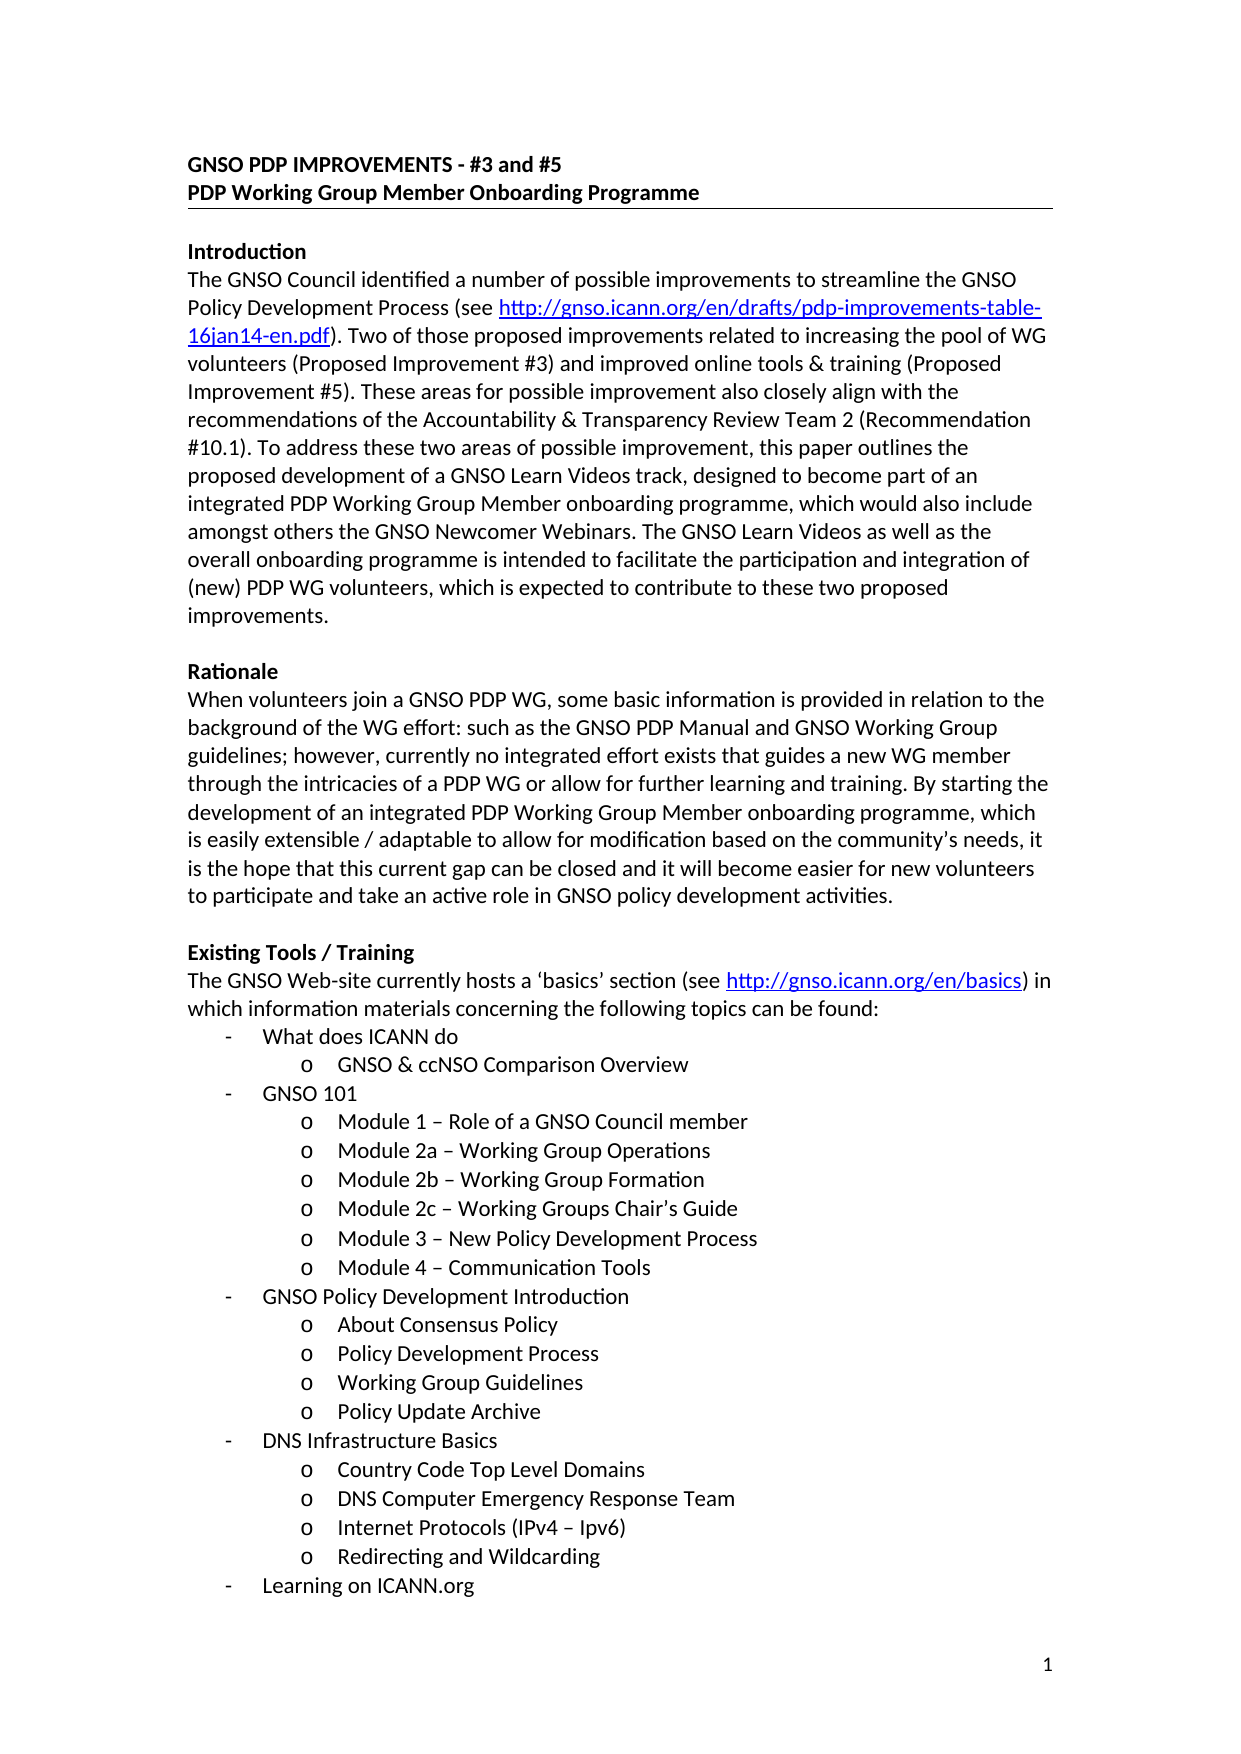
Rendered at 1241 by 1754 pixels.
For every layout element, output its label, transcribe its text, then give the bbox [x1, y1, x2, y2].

list Policy Update Archive [300, 1397, 1053, 1427]
list Country Code Top Level Domains [300, 1455, 1053, 1484]
text Introduction [187, 237, 1053, 265]
list Module 3 – New Policy Development Process [300, 1224, 1053, 1253]
list Module 1 – Role of a GNSO Council member [300, 1107, 1053, 1136]
text Rationale [187, 657, 1053, 686]
text PDP Working Group Member Onboarding Programme [187, 178, 1053, 209]
text When volunteers join a GNSO PDP WG, some basic information is provided in relation to the background of the WG effort: such as the GNSO PDP Manual and GNSO Working Group guidelines; however, currently no integrated effort exists that guides a new WG member through the intricacies of a PDP WG or allow for further learning and training. By starting the development of an integrated PDP Working Group Member onboarding programme, which is easily extensible / adaptable to allow for modification based on the community’s needs, it is the hope that this current gap can be closed and it will become easier for new volunteers to participate and take an active role in GNSO policy development activities. [187, 686, 1053, 910]
list Module 4 – Communication Tools [300, 1253, 1053, 1282]
list Learning on ICANN.org [225, 1571, 1053, 1599]
list Module 2c – Working Groups Chair’s Guide [300, 1194, 1053, 1224]
list Redirecting and Wildcarding [300, 1542, 1053, 1571]
list Module 2b – Working Group Formation [300, 1165, 1053, 1194]
text The GNSO Web-site currently hosts a ‘basics’ section (see http://gnso.icann.org/en/basics) in which information materials concerning the following topics can be found: [187, 966, 1053, 1022]
list GNSO Policy Development Introduction [225, 1282, 1053, 1310]
list GNSO & ccNSO Comparison Overview [300, 1050, 1053, 1079]
list About Consensus Policy [300, 1310, 1053, 1339]
text GNSO PDP IMPROVEMENTS - #3 and #5 [187, 150, 1053, 178]
list DNS Infrastructure Basics [225, 1427, 1053, 1455]
list DNS Computer Emergency Response Team [300, 1484, 1053, 1513]
list Internet Protocols (IPv4 – Ipv6) [300, 1513, 1053, 1542]
list Working Group Guidelines [300, 1368, 1053, 1397]
text Existing Tools / Training [187, 938, 1053, 966]
list What does ICANN do [225, 1022, 1053, 1050]
list GNSO 101 [225, 1079, 1053, 1107]
list Module 2a – Working Group Operations [300, 1136, 1053, 1165]
list Policy Development Process [300, 1339, 1053, 1368]
text The GNSO Council identified a number of possible improvements to streamline the GNSO Policy Development Process (see http://gnso.icann.org/en/drafts/pdp-improvements-table-16jan14-en.pdf). Two of those proposed improvements related to increasing the pool of WG volunteers (Proposed Improvement #3) and improved online tools & training (Proposed Improvement #5). These areas for possible improvement also closely align with the recommendations of the Accountability & Transparency Review Team 2 (Recommendation #10.1). To address these two areas of possible improvement, this paper outlines the proposed development of a GNSO Learn Videos track, designed to become part of an integrated PDP Working Group Member onboarding programme, which would also include amongst others the GNSO Newcomer Webinars. The GNSO Learn Videos as well as the overall onboarding programme is intended to facilitate the participation and integration of (new) PDP WG volunteers, which is expected to contribute to these two proposed improvements. [187, 265, 1053, 629]
